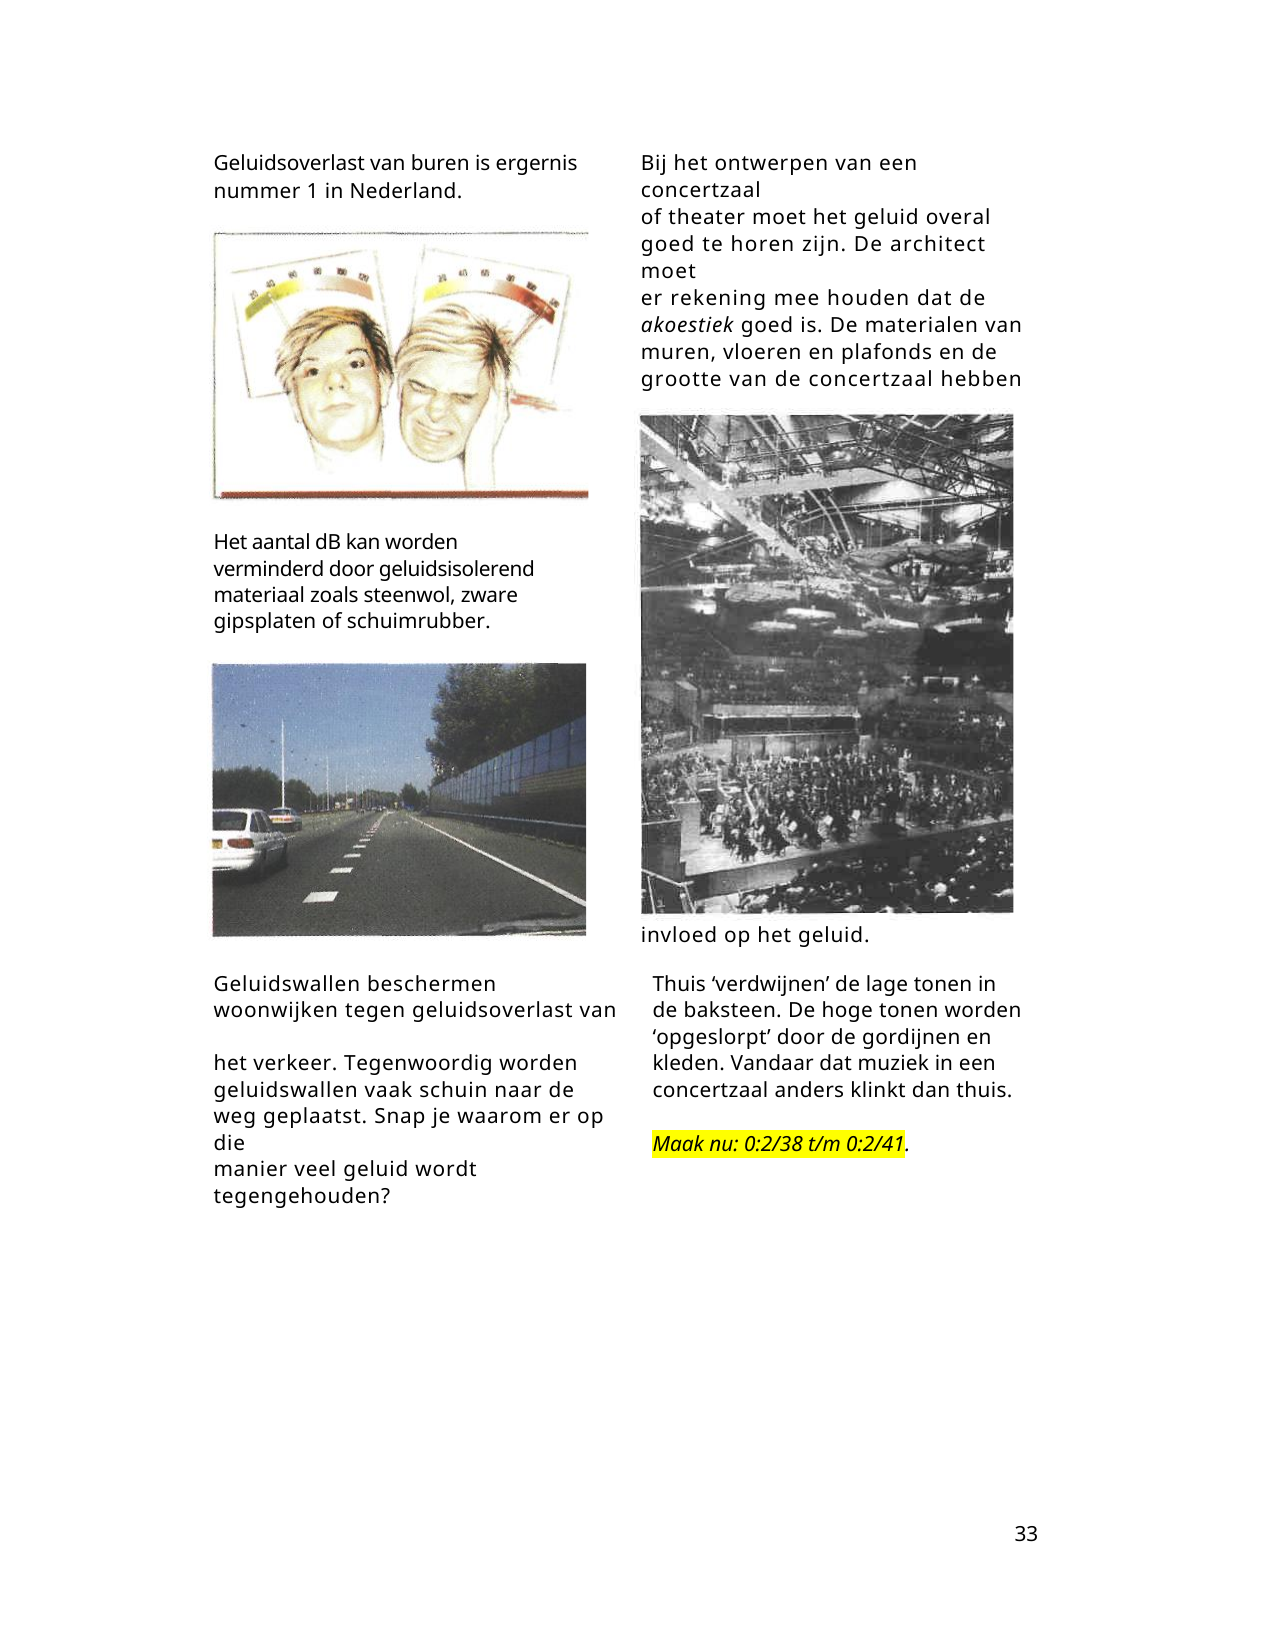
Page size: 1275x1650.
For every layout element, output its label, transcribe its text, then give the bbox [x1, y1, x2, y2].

picture [206, 660, 587, 941]
text Geluidsoverlast van buren is ergernis nummer 1 in Nederland. [213, 149, 593, 204]
picture [633, 408, 1014, 922]
text Thuis ‘verdwijnen’ de lage tonen in [652, 970, 1038, 997]
text de baksteen. De hoge tonen worden ‘opgeslorpt’ door de gordijnen en [652, 997, 1075, 1050]
text Maak nu: 0:2/38 t/m 0:2/41. [652, 1129, 1038, 1158]
text kleden. Vandaar dat muziek in een concertzaal anders klinkt dan thuis. [652, 1050, 1075, 1103]
picture [208, 225, 589, 506]
text Geluidswallen beschermen woonwijken tegen geluidsoverlast van het verkeer. Tegenwoordig worden geluidswallen vaak schuin naar de weg geplaatst. Snap je waarom er op die manier veel geluid wordt tegengehouden? [213, 970, 622, 1208]
